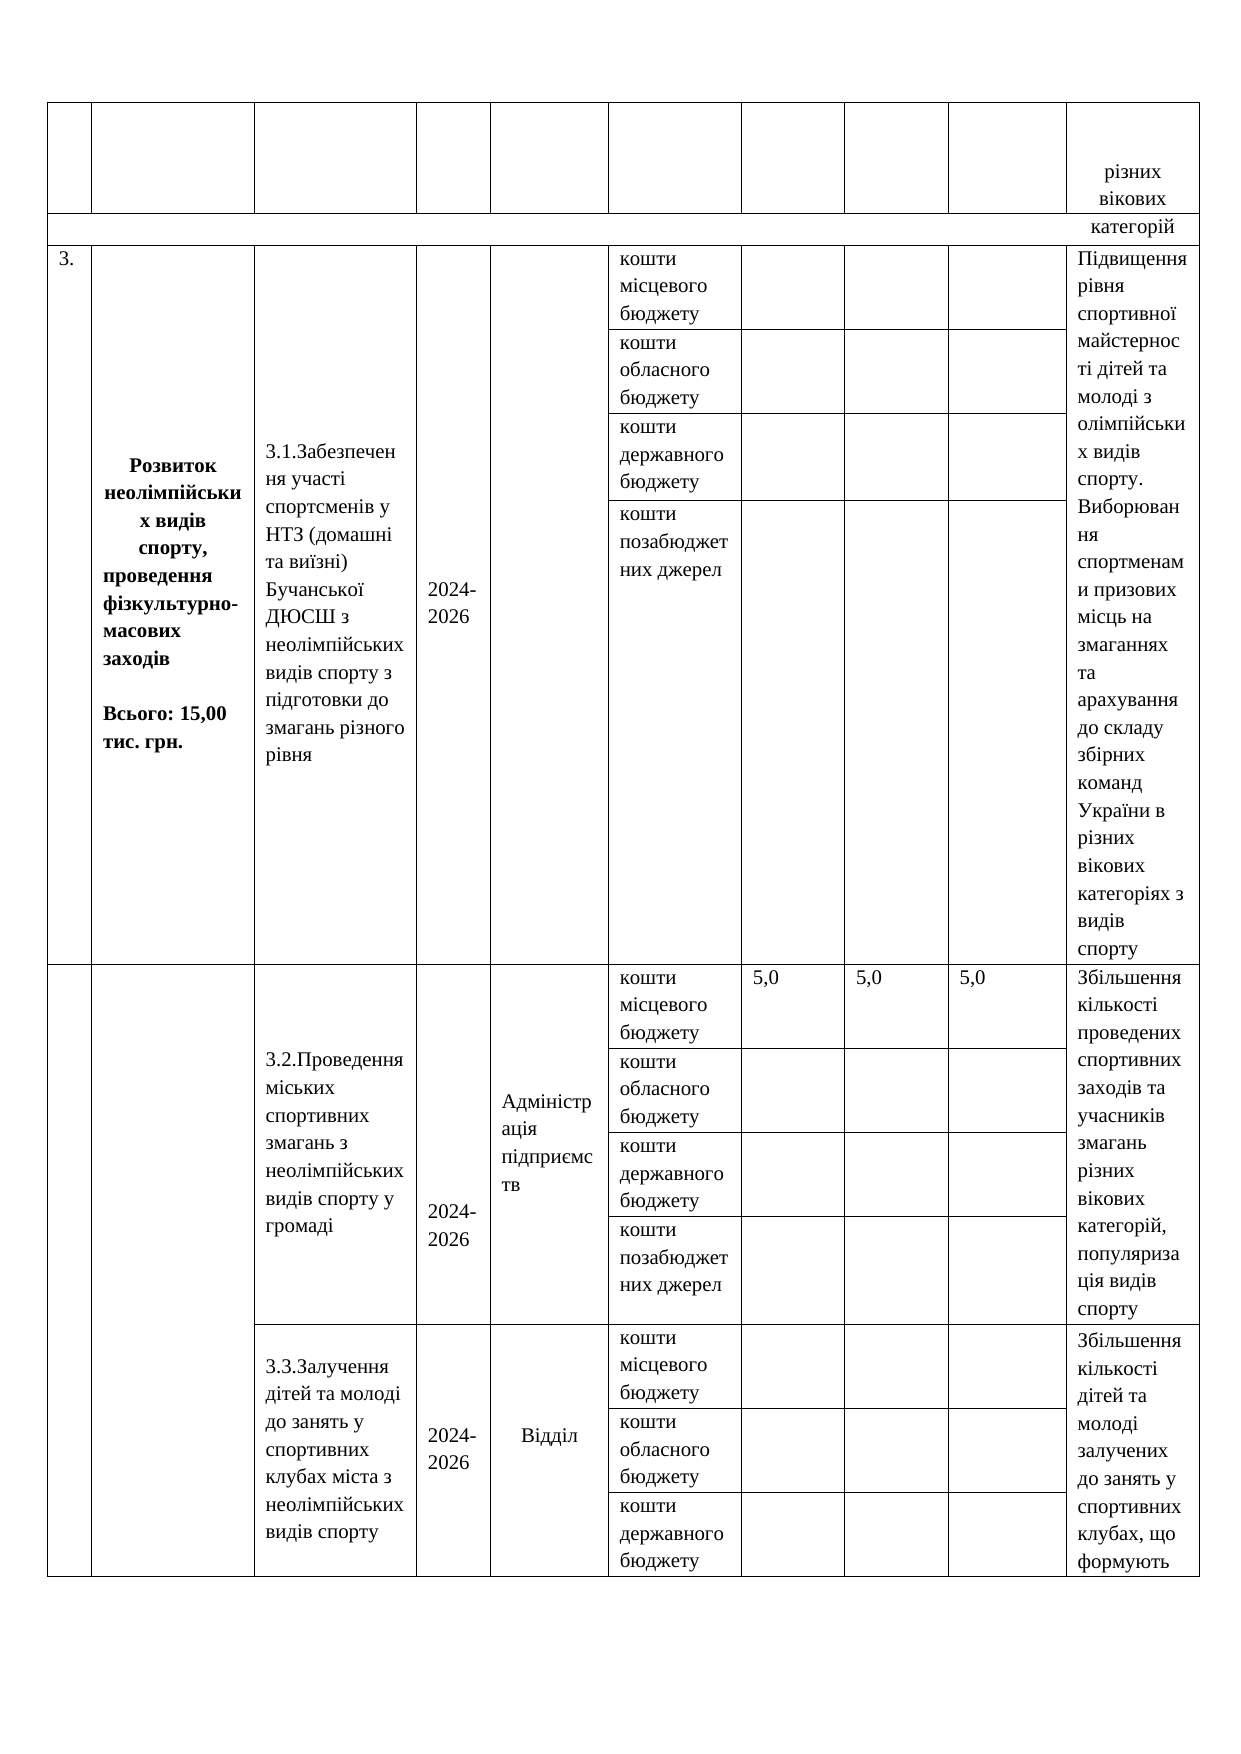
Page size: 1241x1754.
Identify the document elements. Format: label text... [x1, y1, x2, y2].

table_cell 3.2.Проведення міських спортивних змагань з неолімпійських видів спорту у громаді [255, 965, 416, 1324]
table_cell [949, 330, 1066, 413]
table_cell кошти державного бюджету [609, 414, 741, 500]
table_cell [609, 103, 741, 213]
table_cell Підвищення рівня спортивної майстерності дітей та молоді з олімпійських видів спорту. Виборювання спортменами призових місць на змаганнях та арахування до складу збірних команд України в різних вікових категоріях з видів спорту [1067, 246, 1199, 963]
table_cell 3. [48, 246, 91, 963]
table_cell [845, 414, 948, 500]
table_cell [845, 1217, 948, 1324]
table_cell [742, 103, 844, 213]
table_cell [949, 1493, 1066, 1576]
table_cell 5,0 [845, 965, 948, 1048]
table_cell [742, 414, 844, 500]
table_cell [742, 1493, 844, 1576]
table_cell [949, 1217, 1066, 1324]
table_cell [742, 1217, 844, 1324]
table_cell [48, 214, 1199, 244]
table_cell [845, 501, 948, 963]
table_cell кошти обласного бюджету [609, 330, 741, 413]
table_cell Збільшення кількості дітей та молоді залучених до занять у спортивних клубах, що формують здоровий спсіб життя, популяризацію спорту [1067, 1325, 1199, 1576]
table_cell [949, 103, 1066, 213]
table_cell Розвиток неолімпійських видів спорту, проведення фізкультурно-масових заходів Всього: 15,00 тис. грн. [92, 246, 254, 963]
table_cell 2024-2026 [417, 1325, 490, 1576]
table_cell [845, 1493, 948, 1576]
table_cell [949, 1049, 1066, 1132]
table_cell [845, 1133, 948, 1216]
table_cell кошти обласного бюджету [609, 1409, 741, 1492]
table_cell кошти державного бюджету [609, 1493, 741, 1576]
table_cell Відділ [491, 1325, 608, 1576]
table_cell 5,0 [742, 965, 844, 1048]
table_cell кошти позабюджетних джерел [609, 1217, 741, 1324]
table_cell [845, 1049, 948, 1132]
table_cell кошти місцевого бюджету [609, 965, 741, 1048]
table_cell [742, 1325, 844, 1408]
table_cell [742, 1409, 844, 1492]
table_cell [949, 501, 1066, 963]
table_cell [742, 246, 844, 329]
table_cell [92, 965, 254, 1576]
table_cell кошти обласного бюджету [609, 1049, 741, 1132]
table_cell [845, 246, 948, 329]
table_cell [845, 330, 948, 413]
table_cell 2024-2026 [417, 246, 490, 963]
table_cell [949, 1325, 1066, 1408]
table_cell [845, 1325, 948, 1408]
table_cell 3.1.Забезпечення участі спортсменів у НТЗ (домашні та виїзні) Бучанської ДЮСШ з неолімпійських видів спорту з підготовки до змагань різного рівня [255, 246, 416, 963]
table_cell Збільшення кількості проведених спортивних заходів та учасників змагань різних вікових категорій, популяризація видів спорту [1067, 965, 1199, 1324]
table_cell [845, 1409, 948, 1492]
table_cell 5,0 [949, 965, 1066, 1048]
table_cell кошти позабюджетних джерел [609, 501, 741, 963]
table_cell [845, 103, 948, 213]
table_cell кошти місцевого бюджету [609, 1325, 741, 1408]
table_cell [949, 1133, 1066, 1216]
table_cell 2024-2026 [417, 965, 490, 1324]
table_cell [949, 414, 1066, 500]
table_cell [48, 965, 91, 1576]
table_cell кошти державного бюджету [609, 1133, 741, 1216]
table_cell [742, 330, 844, 413]
table_cell 3.3.Залучення дітей та молоді до занять у спортивних клубах міста з неолімпійських видів спорту [255, 1325, 416, 1576]
table_cell [491, 246, 608, 963]
table_cell [742, 1049, 844, 1132]
table_cell [742, 501, 844, 963]
table_cell [742, 1133, 844, 1216]
table_cell Адміністрація підприємств [491, 965, 608, 1324]
table_cell кошти місцевого бюджету [609, 246, 741, 329]
table_cell [949, 246, 1066, 329]
table_cell [949, 1409, 1066, 1492]
